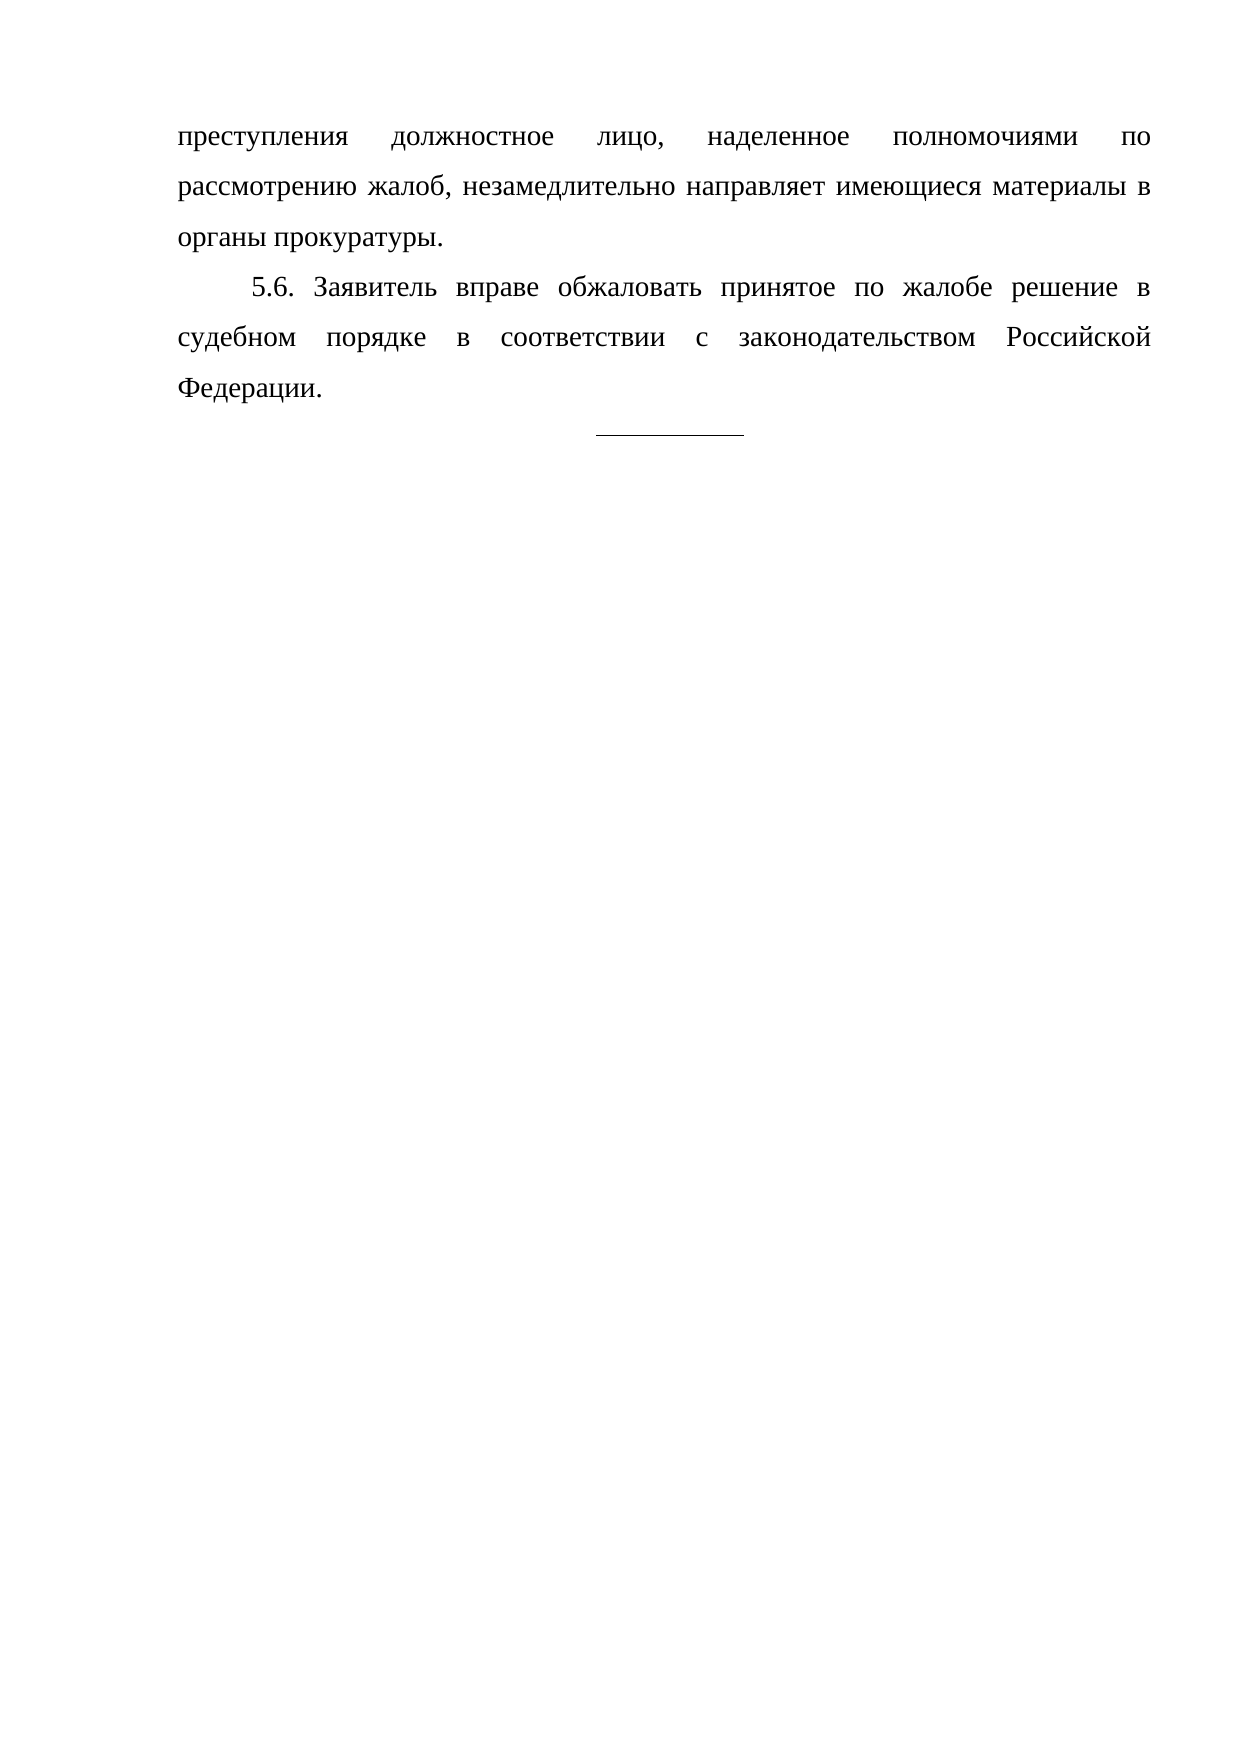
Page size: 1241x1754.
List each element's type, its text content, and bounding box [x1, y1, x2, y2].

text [177, 118, 1152, 252]
text 5.6. Заявитель вправе обжаловать принятое по жалобе решение в судебном порядке в соответствии с законодательством Российской Федерации. [177, 269, 1152, 403]
